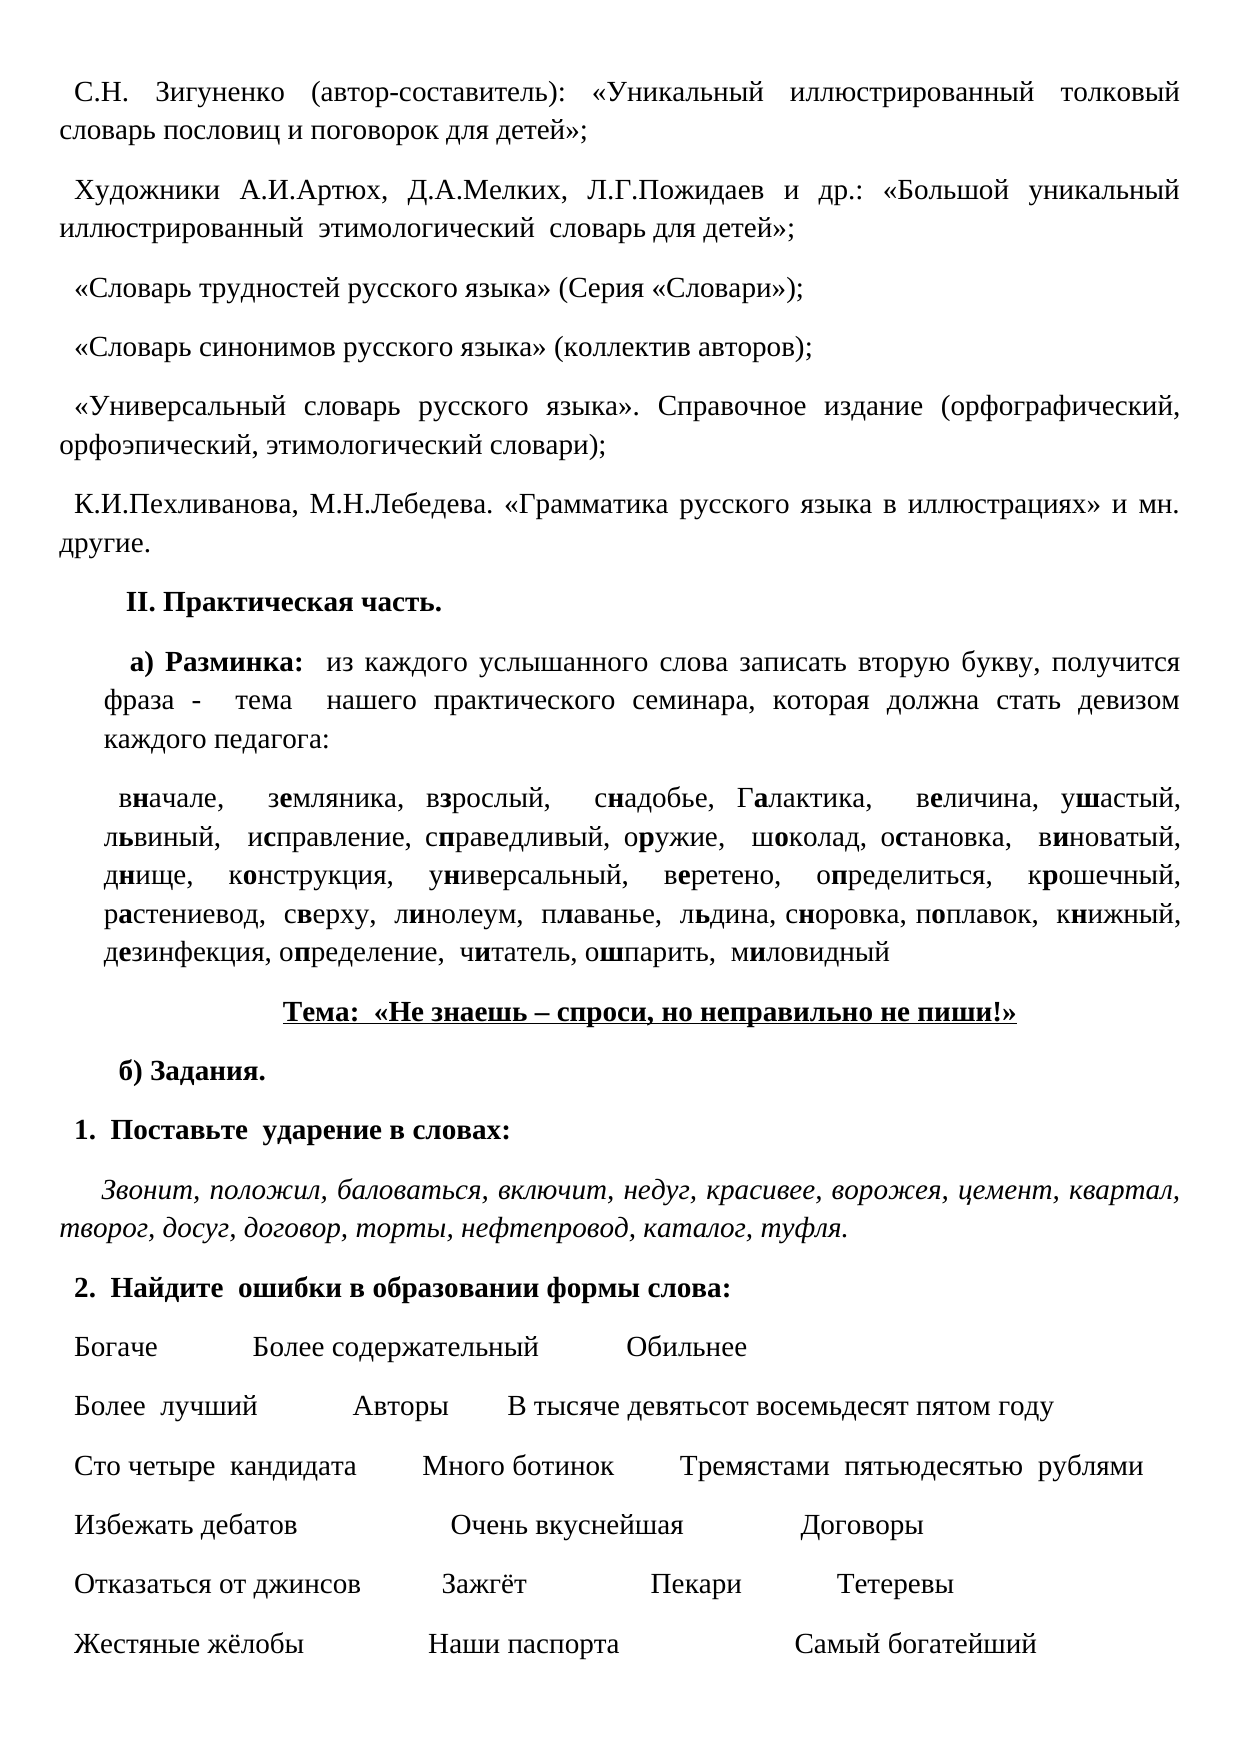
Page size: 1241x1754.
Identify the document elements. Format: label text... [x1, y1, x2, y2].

text Тема: «Не знаешь – спроси, но неправильно не пиши!» [103, 994, 1181, 1027]
text б) Задания. [103, 1053, 1181, 1087]
text II. Практическая часть. [103, 584, 1181, 618]
text Художники А.И.Артюх, Д.А.Мелких, Л.Г.Пожидаев и др.: «Большой уникальный иллюстрированный этимологический словарь для детей»; [59, 172, 1181, 244]
text Звонит, положил, баловаться, включит, недуг, красивее, ворожея, цемент, квартал, творог, досуг, договор, торты, нефтепровод, каталог, туфля. [59, 1172, 1181, 1244]
text 1. Поставьте ударение в словах: [59, 1112, 1181, 1146]
text «Универсальный словарь русского языка». Справочное издание (орфографический, орфоэпический, этимологический словари); [59, 388, 1181, 461]
text К.И.Пехливанова, М.Н.Лебедева. «Грамматика русского языка в иллюстрациях» и мн. другие. [59, 486, 1181, 558]
text Сто четыре кандидата Много ботинок Тремястами пятьюдесятью рублями [59, 1448, 1181, 1481]
text Богаче Более содержательный Обильнее [59, 1329, 1181, 1363]
text Избежать дебатов Очень вкуснейшая Договоры [59, 1507, 1181, 1541]
text «Словарь синонимов русского языка» (коллектив авторов); [59, 329, 1181, 363]
text Жестяные жёлобы Наши паспорта Самый богатейший [59, 1626, 1181, 1659]
text вначале, земляника, взрослый, снадобье, Галактика, величина, ушастый, львиный, исправление, справедливый, оружие, шоколад, остановка, виноватый, днище, конструкция, универсальный, веретено, определиться, крошечный, растениевод, сверху, линолеум, плаванье, льдина, сноровка, поплавок, книжный, дезинфекция, определение, читатель, ошпарить, миловидный [103, 780, 1181, 968]
text Более лучший Авторы В тысяче девятьсот восемьдесят пятом году [59, 1388, 1181, 1422]
text «Словарь трудностей русского языка» (Серия «Словари»); [59, 270, 1181, 303]
text а) Разминка: из каждого услышанного слова записать вторую букву, получится фраза - тема нашего практического семинара, которая должна стать девизом каждого педагога: [103, 644, 1181, 754]
text 2. Найдите ошибки в образовании формы слова: [59, 1270, 1181, 1303]
text С.Н. Зигуненко (автор-составитель): «Уникальный иллюстрированный толковый словарь пословиц и поговорок для детей»; [59, 74, 1181, 146]
text Отказаться от джинсов Зажгёт Пекари Тетеревы [59, 1567, 1181, 1600]
